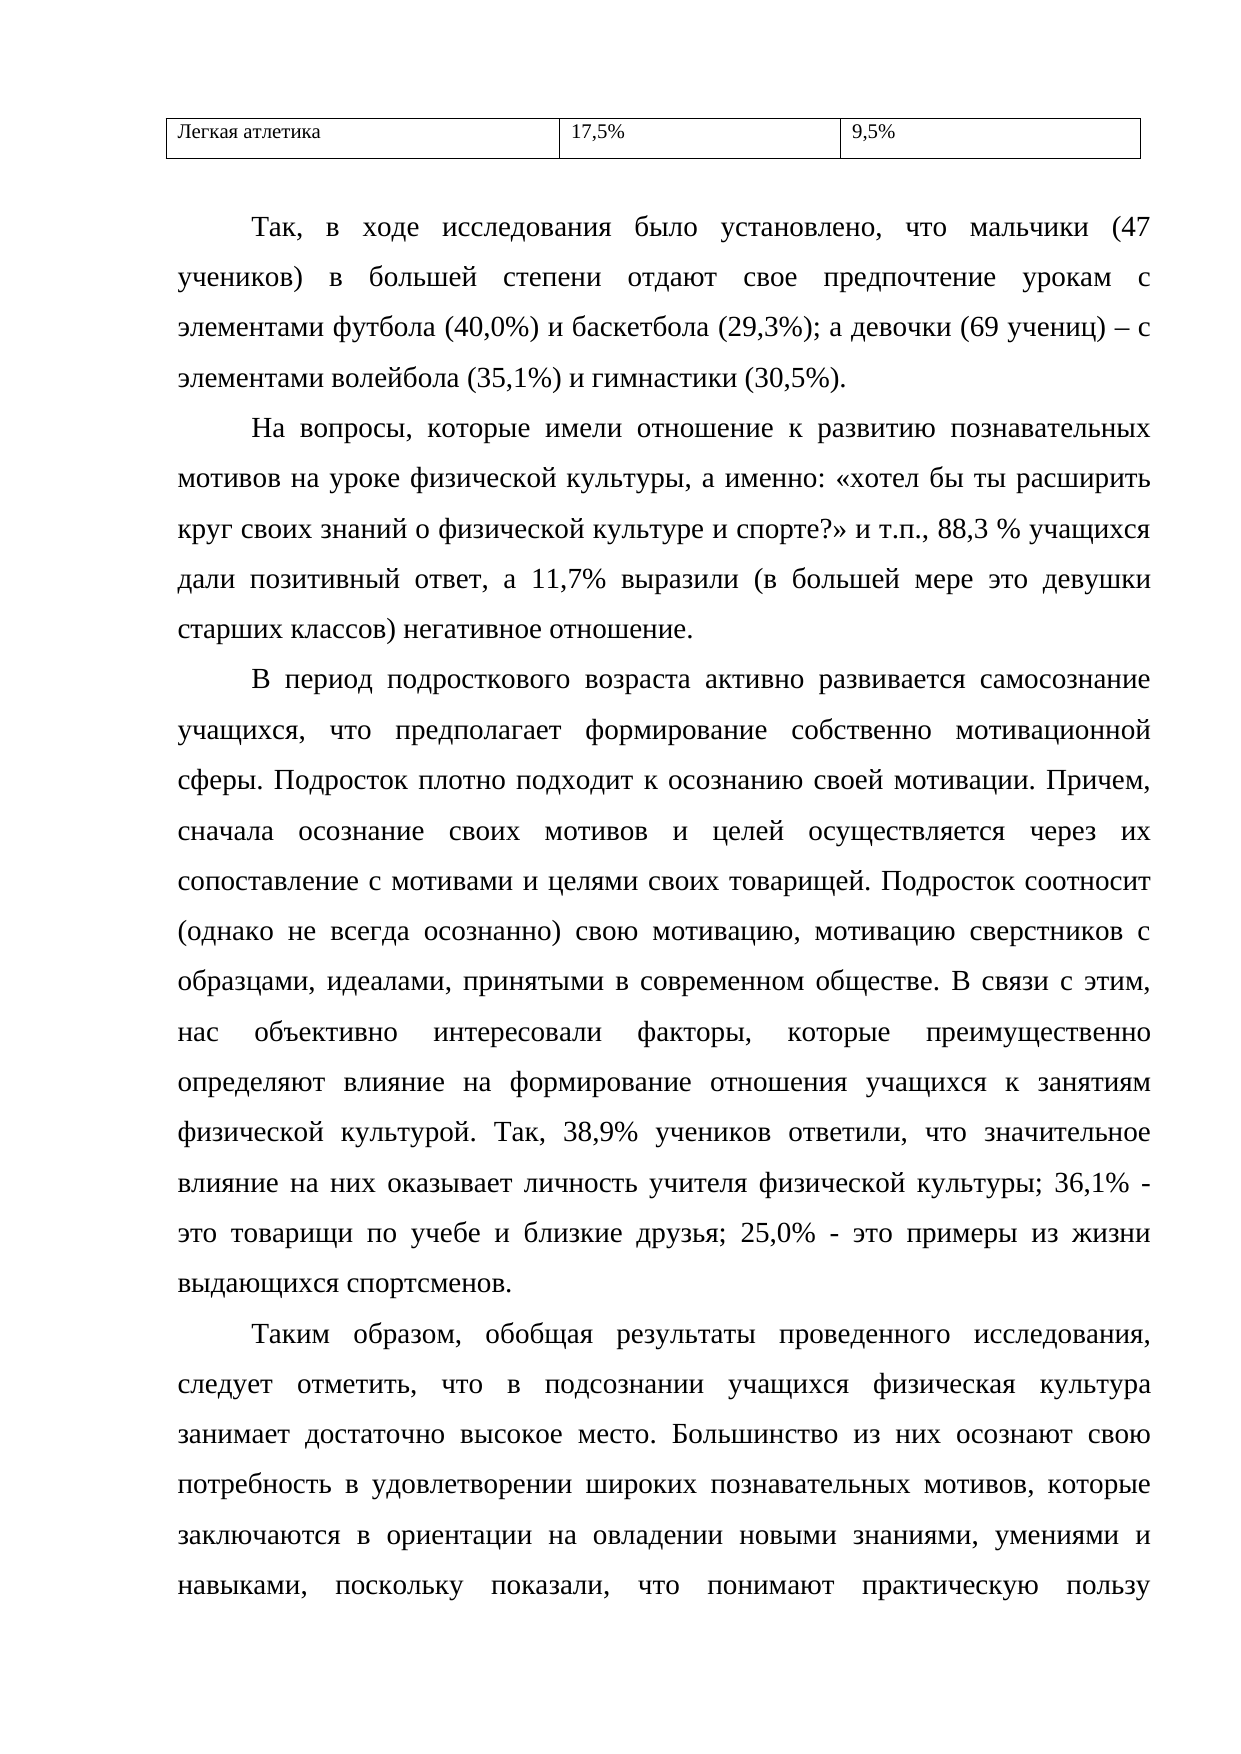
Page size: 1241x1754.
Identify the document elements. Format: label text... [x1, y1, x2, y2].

table_cell Легкая атлетика [167, 119, 559, 157]
text На вопросы, которые имели отношение к развитию познавательных мотивов на уроке физической культуры, а именно: «хотел бы ты расширить круг своих знаний о физической культуре и спорте?» и т.п., 88,3 % учащихся дали позитивный ответ, а 11,7% выразили (в большей мере это девушки старших классов) негативное отношение. [177, 410, 1152, 645]
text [177, 1316, 1152, 1601]
table_cell 17,5% [560, 119, 840, 157]
text Так, в ходе исследования было установлено, что мальчики (47 учеников) в большей степени отдают свое предпочтение урокам с элементами футбола (40,0%) и баскетбола (29,3%); а девочки (69 учениц) – с элементами волейбола (35,1%) и гимнастики (30,5%). [177, 209, 1152, 393]
table_cell 9,5% [841, 119, 1140, 157]
text В период подросткового возраста активно развивается самосознание учащихся, что предполагает формирование собственно мотивационной сферы. Подросток плотно подходит к осознанию своей мотивации. Причем, сначала осознание своих мотивов и целей осуществляется через их сопоставление с мотивами и целями своих товарищей. Подросток соотносит (однако не всегда осознанно) свою мотивацию, мотивацию сверстников с образцами, идеалами, принятыми в современном обществе. В связи с этим, нас объективно интересовали факторы, которые преимущественно определяют влияние на формирование отношения учащихся к занятиям физической культурой. Так, 38,9% учеников ответили, что значительное влияние на них оказывает личность учителя физической культуры; 36,1% - это товарищи по учебе и близкие друзья; 25,0% - это примеры из жизни выдающихся спортсменов. [177, 662, 1152, 1299]
